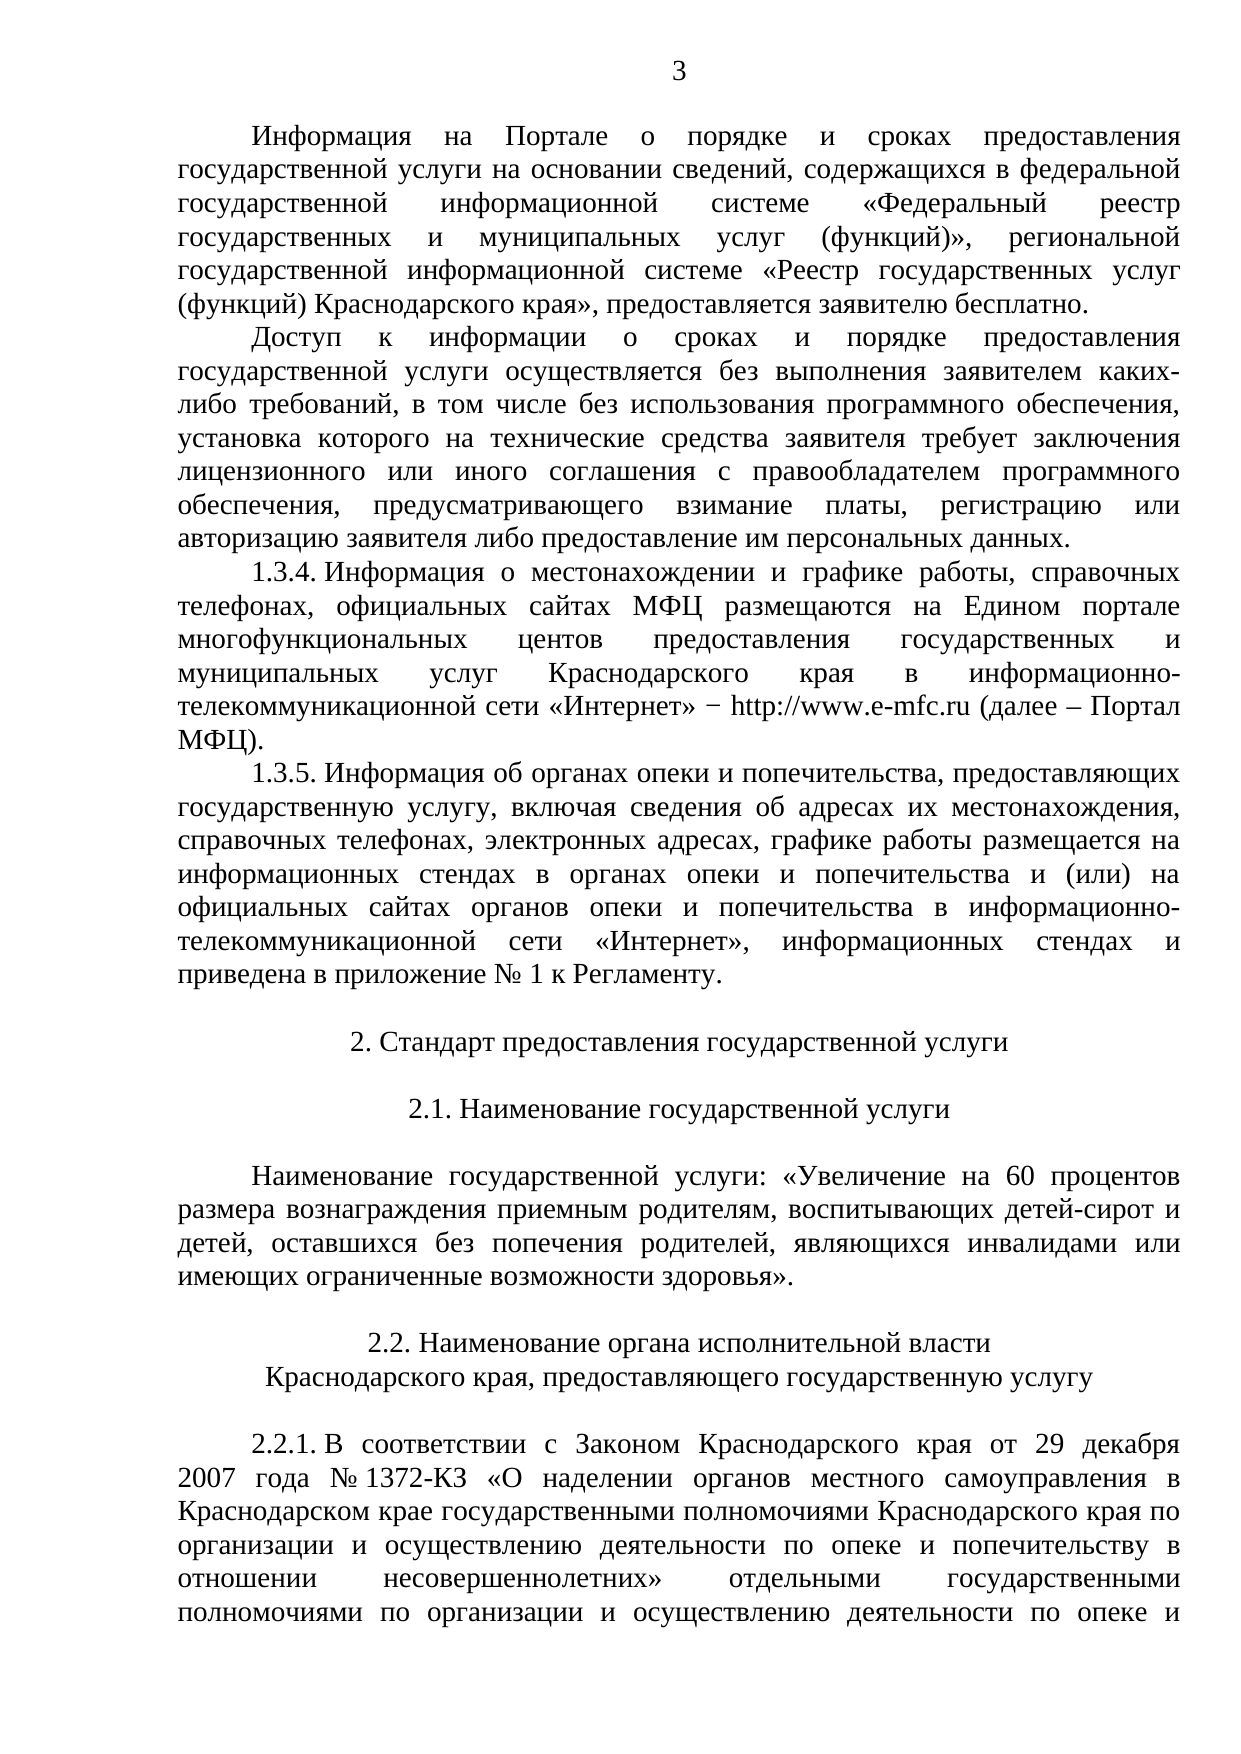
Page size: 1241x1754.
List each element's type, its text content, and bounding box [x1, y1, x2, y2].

text 2.1. Наименование государственной услуги [177, 1091, 1181, 1124]
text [177, 1426, 1181, 1627]
text Наименование государственной услуги: «Увеличение на 60 процентов размера вознаграждения приемным родителям, воспитывающих детей-сирот и детей, оставшихся без попечения родителей, являющихся инвалидами или имеющих ограниченные возможности здоровья». [177, 1158, 1181, 1292]
text 1.3.4. Информация о местонахождении и графике работы, справочных телефонах, официальных сайтах МФЦ размещаются на Едином портале многофункциональных центов предоставления государственных и муниципальных услуг Краснодарского края в информационно-телекоммуникационной сети «Интернет» − http://www.e-mfc.ru (далее – Портал МФЦ). [177, 554, 1181, 755]
text Доступ к информации о сроках и порядке предоставления государственной услуги осуществляется без выполнения заявителем каких-либо требований, в том числе без использования программного обеспечения, установка которого на технические средства заявителя требует заключения лицензионного или иного соглашения с правообладателем программного обеспечения, предусматривающего взимание платы, регистрацию или авторизацию заявителя либо предоставление им персональных данных. [177, 319, 1181, 554]
text Краснодарского края, предоставляющего государственную услугу [177, 1359, 1181, 1393]
text 1.3.5. Информация об органах опеки и попечительства, предоставляющих государственную услугу, включая сведения об адресах их местонахождения, справочных телефонах, электронных адресах, графике работы размещается на информационных стендах в органах опеки и попечительства и (или) на официальных сайтах органов опеки и попечительства в информационно-телекоммуникационной сети «Интернет», информационных стендах и приведена в приложение № 1 к Регламенту. [177, 755, 1181, 990]
text 2. Стандарт предоставления государственной услуги [177, 1024, 1181, 1057]
text 2.2. Наименование органа исполнительной власти [177, 1326, 1181, 1359]
text Информация на Портале о порядке и сроках предоставления государственной услуги на основании сведений, содержащихся в федеральной государственной информационной системе «Федеральный реестр государственных и муниципальных услуг (функций)», региональной государственной информационной системе «Реестр государственных услуг (функций) Краснодарского края», предоставляется заявителю бесплатно. [177, 118, 1181, 319]
